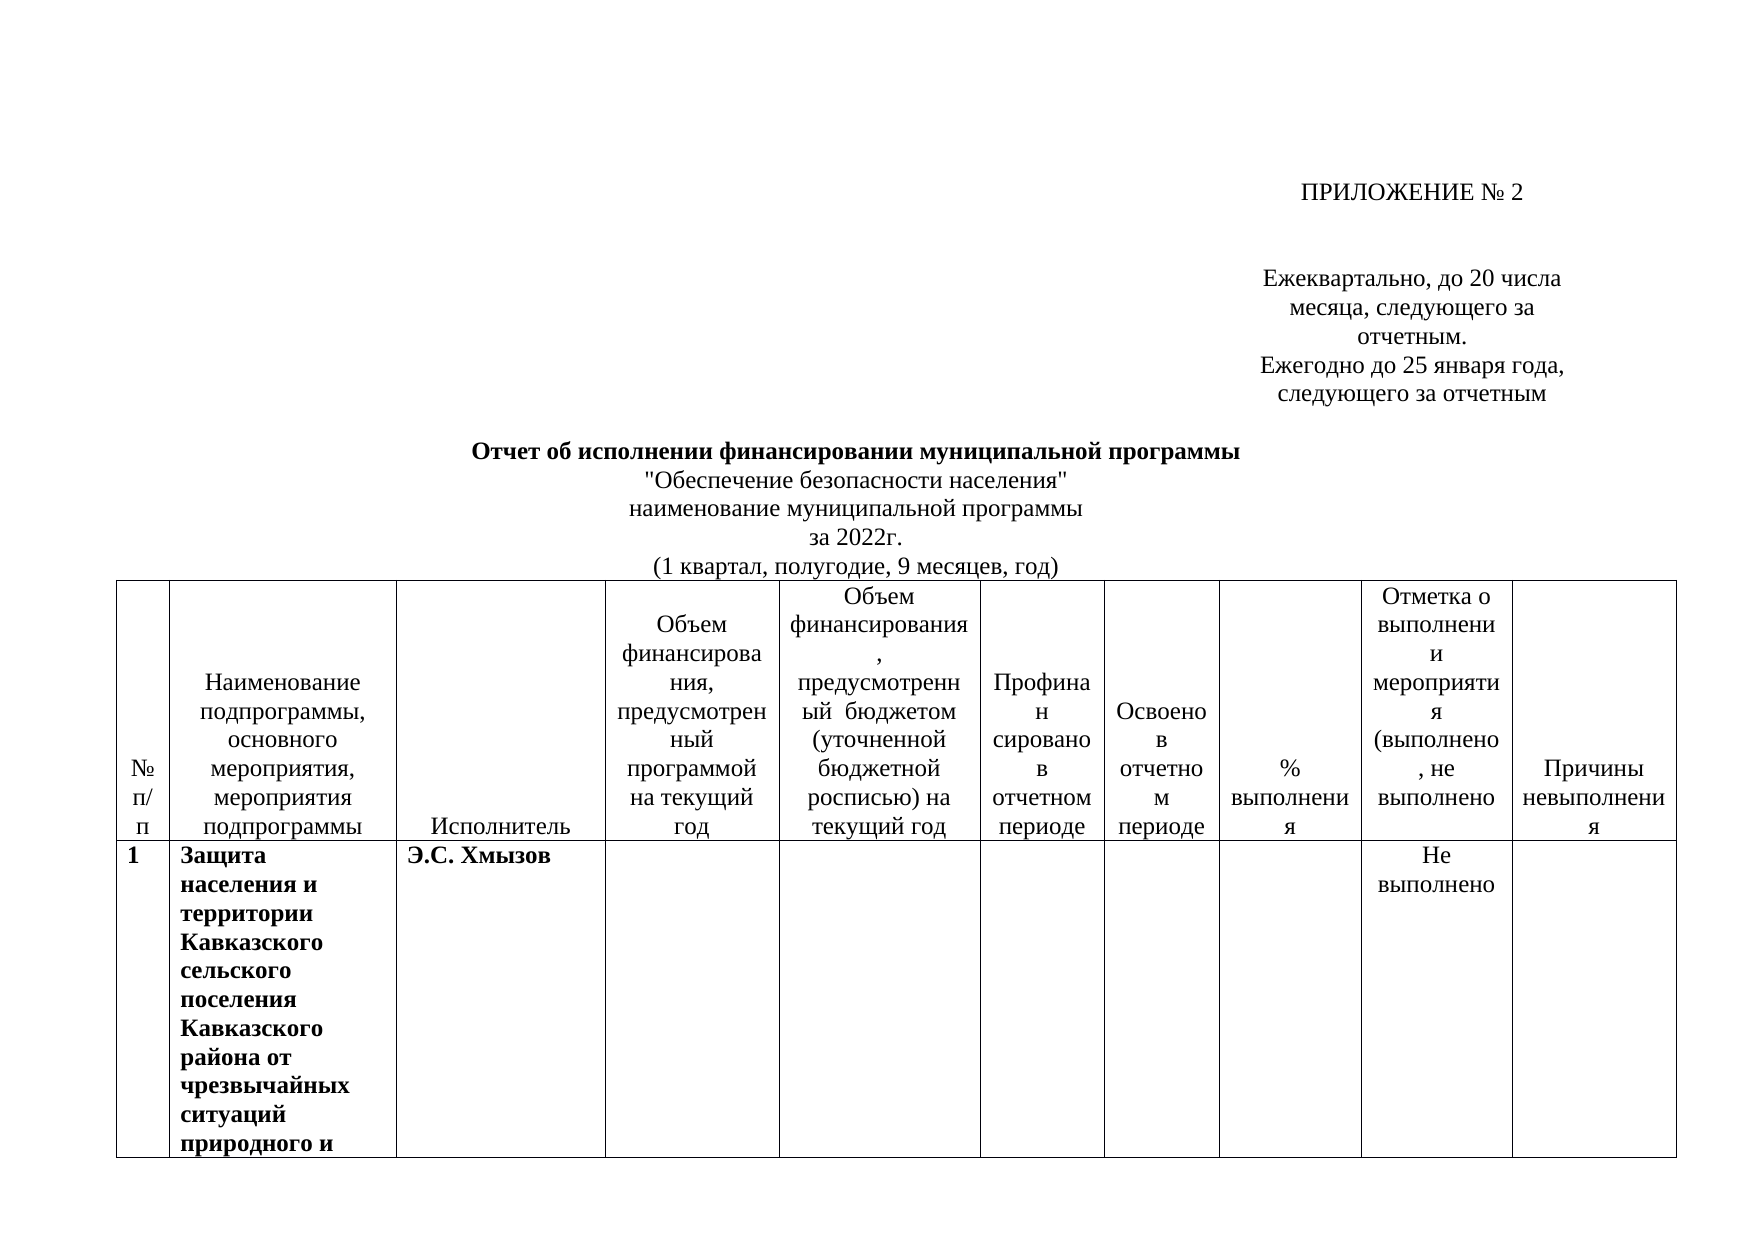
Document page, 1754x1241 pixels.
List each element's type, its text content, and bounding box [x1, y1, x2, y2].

table_cell [1220, 841, 1361, 1157]
table_cell наименование муниципальной программы [117, 494, 1595, 522]
table_cell [1105, 841, 1219, 1157]
table_cell "Обеспечение безопасности населения" [117, 465, 1595, 493]
table_cell 1 [117, 841, 169, 1157]
table_cell [1513, 841, 1676, 1157]
table_cell [780, 841, 980, 1157]
table_cell Э.С. Хмызов [397, 841, 605, 1157]
table_cell Не выполнено [1362, 841, 1512, 1157]
table_cell за 2022г. [117, 522, 1595, 551]
table_cell Исполнитель [397, 581, 605, 839]
table_cell Объем финансирования, предусмотренный программой на текущий год [606, 581, 779, 839]
table_cell [981, 841, 1104, 1157]
table_cell Объем финансирования, предусмотренный бюджетом (уточненной бюджетной росписью) на текущий год [780, 581, 980, 839]
table_cell (1 квартал, полугодие, 9 месяцев, год) [117, 551, 1595, 580]
table_cell Профинан сировано в отчетном периоде [981, 581, 1104, 839]
table_cell Освоено в отчетном периоде [1105, 581, 1219, 839]
table_cell [606, 841, 779, 1157]
table_header ПРИЛОЖЕНИЕ № 2 Ежеквартально, до 20 числа месяца, следующего за отчетным. Ежегодно до 25 января года, следующего за отчетным Отчет об исполнении финансировании муниципальной программы [117, 177, 1595, 465]
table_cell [170, 841, 396, 1157]
table_cell Наименование подпрограммы, основного мероприятия, мероприятия подпрограммы [170, 581, 396, 839]
table_cell Причины невыполнения [1513, 581, 1676, 839]
table_cell Отметка о выполнении мероприятия (выполнено, не выполнено [1362, 581, 1512, 839]
table_cell № п/п [117, 581, 169, 839]
table_cell % выполнения [1220, 581, 1361, 839]
